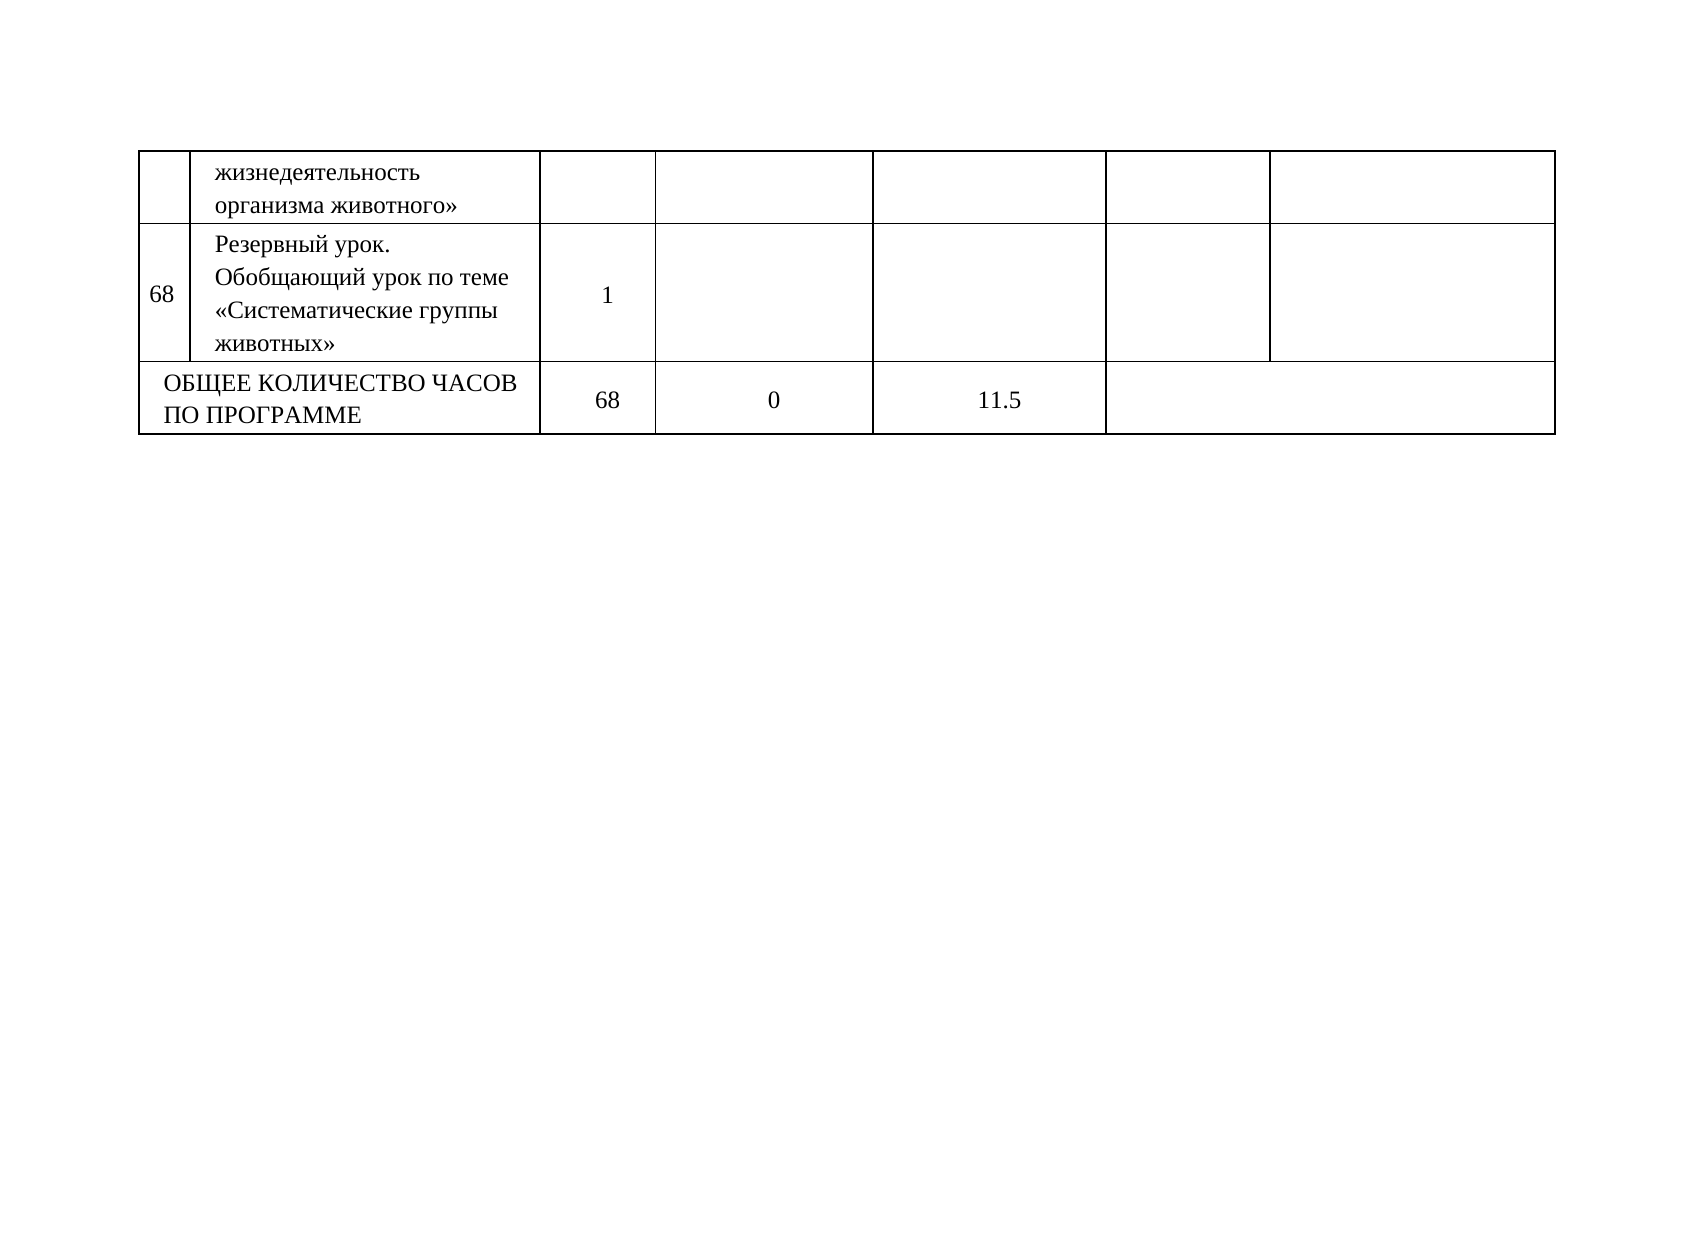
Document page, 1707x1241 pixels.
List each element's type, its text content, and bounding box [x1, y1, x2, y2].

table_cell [191, 152, 539, 222]
table_cell [874, 152, 1105, 222]
table_cell Резервный урок. Обобщающий урок по теме «Систематические группы животных» [191, 224, 539, 361]
table_cell 68 [140, 224, 189, 361]
table_cell ОБЩЕЕ КОЛИЧЕСТВО ЧАСОВ ПО ПРОГРАММЕ [140, 362, 539, 433]
table_cell [1107, 152, 1269, 222]
table_cell 11.5 [874, 362, 1105, 433]
table_cell 1 [541, 224, 655, 361]
table_cell [1271, 152, 1554, 222]
table_cell [656, 224, 872, 361]
table_cell [1107, 362, 1554, 433]
table_cell 0 [656, 362, 872, 433]
table_cell [656, 152, 872, 222]
table_cell 67 [140, 152, 189, 222]
table_cell [1107, 224, 1269, 361]
table_cell 1 [541, 152, 655, 222]
table_cell 68 [541, 362, 655, 433]
table_cell [874, 224, 1105, 361]
table_cell [1271, 224, 1554, 361]
